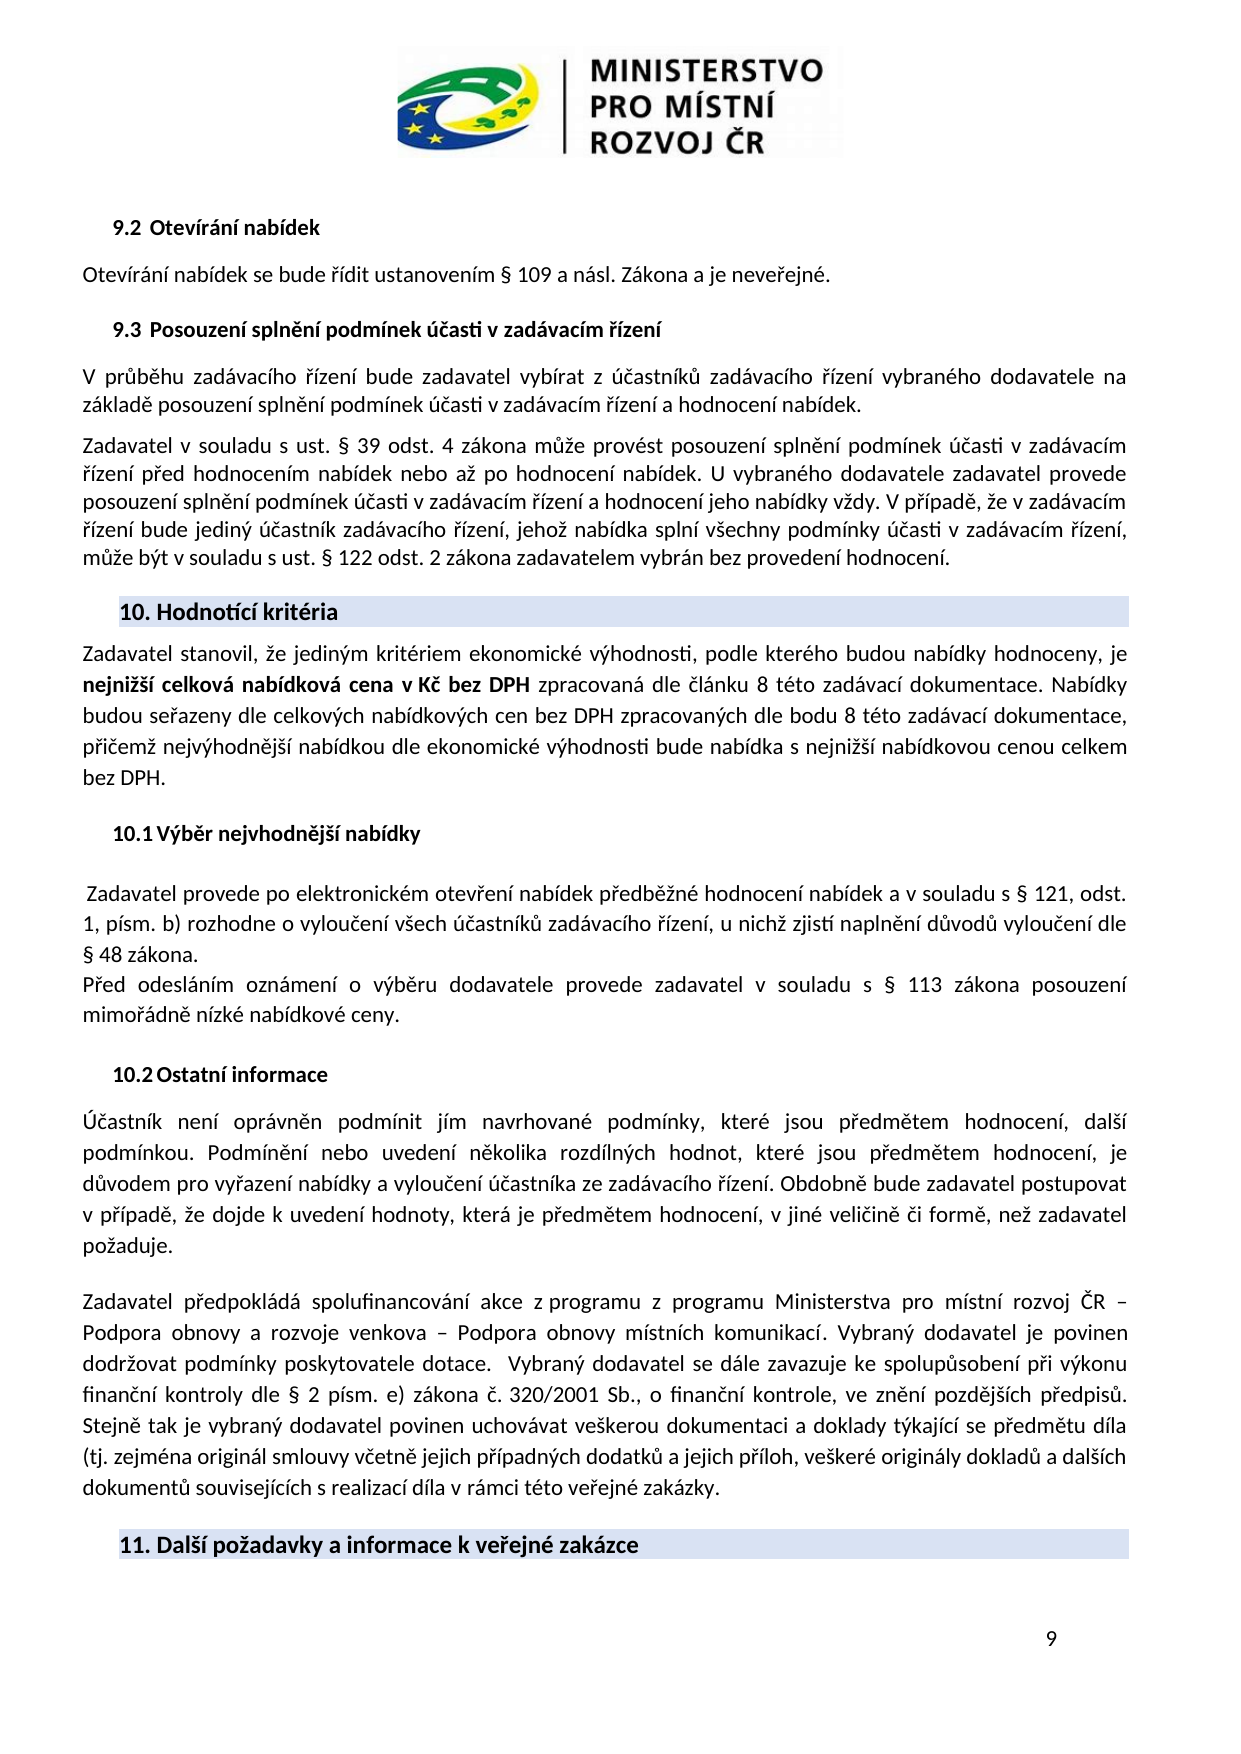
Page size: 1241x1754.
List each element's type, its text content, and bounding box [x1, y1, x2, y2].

list Otevírání nabídek [112, 213, 1129, 241]
text Otevírání nabídek se bude řídit ustanovením § 109 a násl. Zákona a je neveřejné. [82, 260, 1129, 288]
text Zadavatel stanovil, že jediným kritériem ekonomické výhodnosti, podle kterého budou nabídky hodnoceny, je nejnižší celková nabídková cena v Kč bez DPH zpracovaná dle článku 8 této zadávací dokumentace. Nabídky budou seřazeny dle celkových nabídkových cen bez DPH zpracovaných dle bodu 8 této zadávací dokumentace, přičemž nejvýhodnější nabídkou dle ekonomické výhodnosti bude nabídka s nejnižší nabídkovou cenou celkem bez DPH. [82, 639, 1129, 791]
subtitle Hodnotící kritéria [119, 596, 1129, 627]
text Zadavatel předpokládá spolufinancování akce z programu z programu Ministerstva pro místní rozvoj ČR – Podpora obnovy a rozvoje venkova – Podpora obnovy místních komunikací. Vybraný dodavatel je povinen dodržovat podmínky poskytovatele dotace. Vybraný dodavatel se dále zavazuje ke spolupůsobení při výkonu finanční kontroly dle § 2 písm. e) zákona č. 320/2001 Sb., o finanční kontrole, ve znění pozdějších předpisů. Stejně tak je vybraný dodavatel povinen uchovávat veškerou dokumentaci a doklady týkající se předmětu díla (tj. zejména originál smlouvy včetně jejich případných dodatků a jejich příloh, veškeré originály dokladů a dalších dokumentů souvisejících s realizací díla v rámci této veřejné zakázky. [82, 1287, 1129, 1501]
list Výběr nejvhodnější nabídky [112, 819, 1129, 847]
list Před odesláním oznámení o výběru dodavatele provede zadavatel v souladu s § 113 zákona posouzení mimořádně nízké nabídkové ceny. [82, 970, 1129, 1028]
text Účastník není oprávněn podmínit jím navrhované podmínky, které jsou předmětem hodnocení, další podmínkou. Podmínění nebo uvedení několika rozdílných hodnot, které jsou předmětem hodnocení, je důvodem pro vyřazení nabídky a vyloučení účastníka ze zadávacího řízení. Obdobně bude zadavatel postupovat v případě, že dojde k uvedení hodnoty, která je předmětem hodnocení, v jiné veličině či formě, než zadavatel požaduje. [82, 1107, 1129, 1259]
list Posouzení splnění podmínek účasti v zadávacím řízení [112, 316, 1129, 344]
list Ostatní informace [112, 1061, 1129, 1088]
list Zadavatel provede po elektronickém otevření nabídek předběžné hodnocení nabídek a v souladu s § 121, odst. 1, písm. b) rozhodne o vyloučení všech účastníků zadávacího řízení, u nichž zjistí naplnění důvodů vyloučení dle § 48 zákona. [74, 879, 1129, 968]
text V průběhu zadávacího řízení bude zadavatel vybírat z účastníků zadávacího řízení vybraného dodavatele na základě posouzení splnění podmínek účasti v zadávacím řízení a hodnocení nabídek. [82, 362, 1129, 418]
picture [397, 46, 844, 158]
subtitle Další požadavky a informace k veřejné zakázce [119, 1529, 1129, 1559]
text Zadavatel v souladu s ust. § 39 odst. 4 zákona může provést posouzení splnění podmínek účasti v zadávacím řízení před hodnocením nabídek nebo až po hodnocení nabídek. U vybraného dodavatele zadavatel provede posouzení splnění podmínek účasti v zadávacím řízení a hodnocení jeho nabídky vždy. V případě, že v zadávacím řízení bude jediný účastník zadávacího řízení, jehož nabídka splní všechny podmínky účasti v zadávacím řízení, může být v souladu s ust. § 122 odst. 2 zákona zadavatelem vybrán bez provedení hodnocení. [82, 431, 1129, 571]
